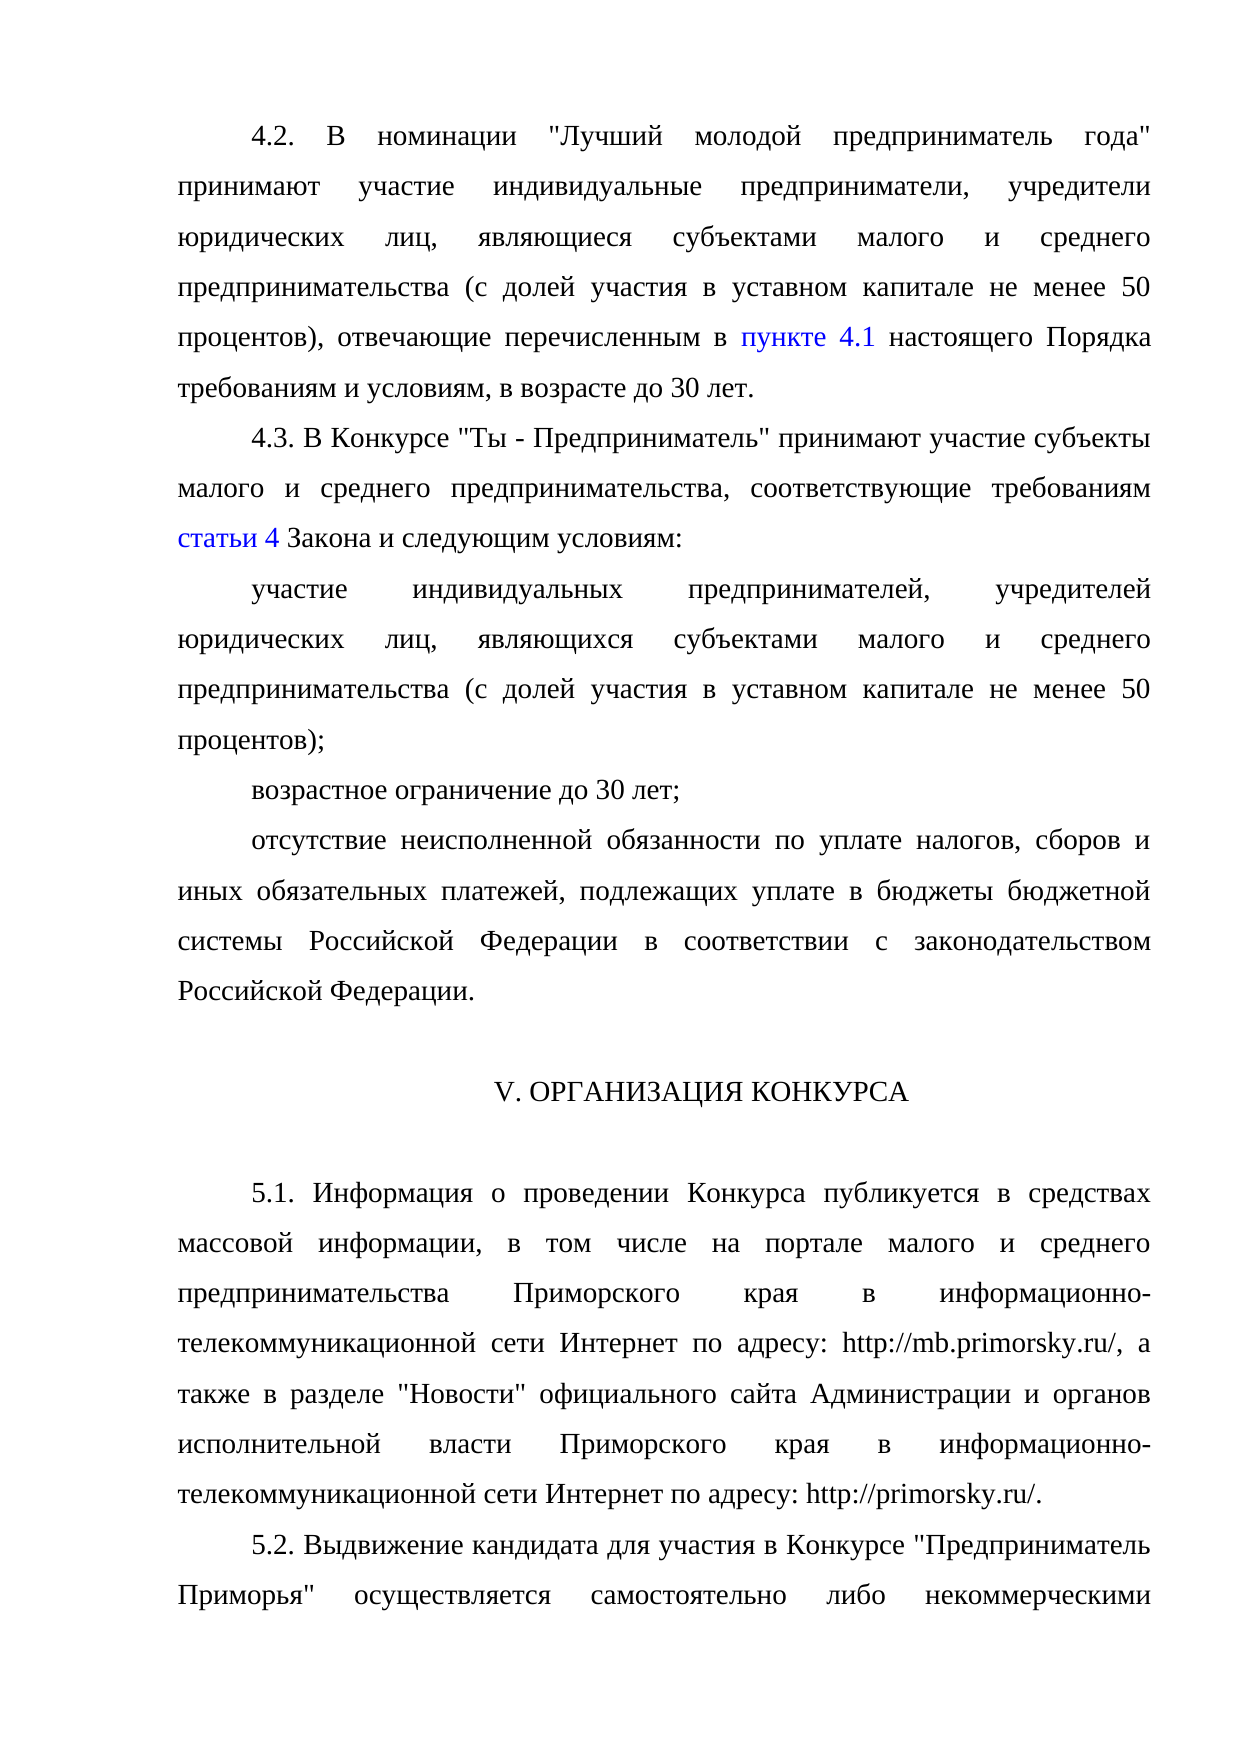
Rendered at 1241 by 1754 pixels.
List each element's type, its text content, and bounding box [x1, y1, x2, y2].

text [177, 1527, 1152, 1611]
text возрастное ограничение до 30 лет; [177, 772, 1152, 806]
text 5.1. Информация о проведении Конкурса публикуется в средствах массовой информации, в том числе на портале малого и среднего предпринимательства Приморского края в информационно-телекоммуникационной сети Интернет по адресу: http://mb.primorsky.ru/, а также в разделе "Новости" официального сайта Администрации и органов исполнительной власти Приморского края в информационно-телекоммуникационной сети Интернет по адресу: http://primorsky.ru/. [177, 1175, 1152, 1510]
text отсутствие неисполненной обязанности по уплате налогов, сборов и иных обязательных платежей, подлежащих уплате в бюджеты бюджетной системы Российской Федерации в соответствии с законодательством Российской Федерации. [177, 822, 1152, 1007]
text 4.2. В номинации "Лучший молодой предприниматель года" принимают участие индивидуальные предприниматели, учредители юридических лиц, являющиеся субъектами малого и среднего предпринимательства (с долей участия в уставном капитале не менее 50 процентов), отвечающие перечисленным в пункте 4.1 настоящего Порядка требованиям и условиям, в возрасте до 30 лет. [177, 118, 1152, 403]
text 4.3. В Конкурсе "Ты - Предприниматель" принимают участие субъекты малого и среднего предпринимательства, соответствующие требованиям статьи 4 Закона и следующим условиям: [177, 420, 1152, 554]
text V. ОРГАНИЗАЦИЯ КОНКУРСА [177, 1074, 1152, 1108]
text участие индивидуальных предпринимателей, учредителей юридических лиц, являющихся субъектами малого и среднего предпринимательства (с долей участия в уставном капитале не менее 50 процентов); [177, 571, 1152, 755]
